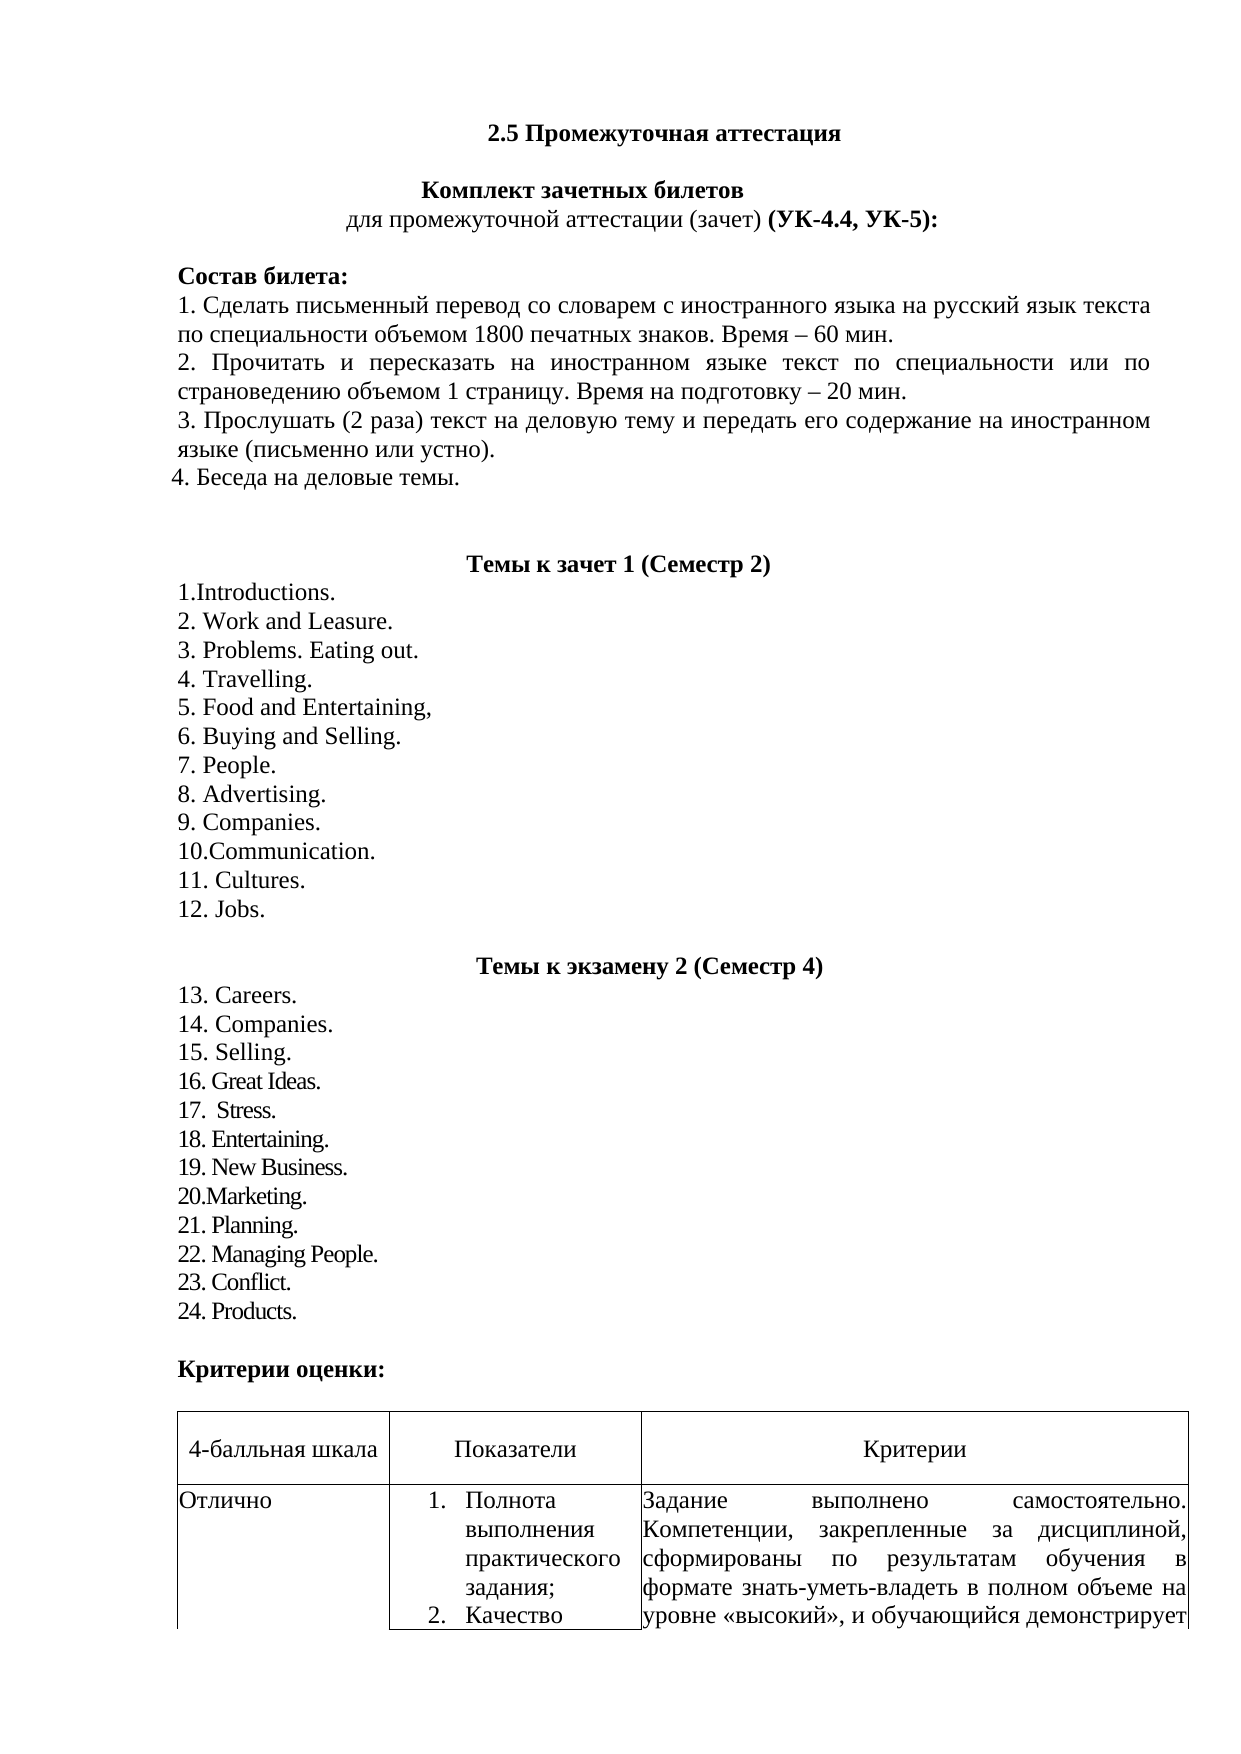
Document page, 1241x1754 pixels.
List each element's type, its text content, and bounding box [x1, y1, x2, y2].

text 2. Прочитать и пересказать на иностранном языке текст по специальности или по страноведению объемом 1 страницу. Время на подготовку – 20 мин. [177, 347, 1152, 405]
text 10.Communication. [177, 836, 1152, 865]
text 12. Jobs. [177, 894, 1152, 922]
text 18. Entertaining. [177, 1124, 1122, 1152]
text 2.5 Промежуточная аттестация [177, 118, 1152, 147]
text 1.Introductions. [177, 577, 1152, 606]
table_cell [642, 1485, 1188, 1629]
text Темы к экзамену 2 (Семестр 4) [177, 951, 1122, 980]
text 2. Work and Leasure. [177, 606, 1152, 635]
text Комплект зачетных билетов [177, 175, 1152, 204]
text 15. Selling. [177, 1037, 1152, 1066]
table_header 4-балльная шкала [178, 1412, 389, 1484]
text 4. Travelling. [177, 664, 1152, 692]
text 23. Conflict. [177, 1267, 1152, 1296]
text 1. Сделать письменный перевод со словарем с иностранного языка на русский язык текста по специальности объемом 1800 печатных знаков. Время – 60 мин. [177, 290, 1152, 347]
table_cell Полнота выполнения практического задания; Качество выполнения заданий; Самостоятельность выполнения заданий [390, 1485, 465, 1629]
text 7. People. [177, 750, 1152, 779]
text Критерии оценки: [177, 1354, 1152, 1382]
text 24. Products. [177, 1296, 1152, 1325]
table_cell Отлично [178, 1485, 389, 1629]
text 4. Беседа на деловые темы. [158, 462, 1152, 491]
text 20.Marketing. [177, 1181, 1152, 1210]
text 11. Cultures. [177, 865, 1152, 894]
text 22. Managing People. [177, 1239, 1152, 1267]
text 8. Advertising. [177, 779, 1152, 807]
table_header Показатели [390, 1412, 641, 1484]
text 17. Stress. [177, 1095, 1152, 1124]
text 21. Planning. [177, 1210, 1152, 1239]
text 9. Companies. [177, 807, 1152, 836]
text 5. Food and Entertaining, [177, 692, 1152, 721]
text 19. New Business. [177, 1152, 1152, 1181]
text 13. Careers. [177, 980, 1152, 1009]
table_header Критерии [642, 1412, 1188, 1484]
text Темы к зачет 1 (Семестр 2) [177, 549, 1122, 577]
text 16. Great Ideas. [177, 1066, 1152, 1095]
text для промежуточной аттестации (зачет) (УК-4.4, УК-5): [177, 204, 1152, 232]
table_cell Полнота выполнения практического задания; Качество выполнения заданий; Самостоятельность выполнения заданий [555, 1485, 641, 1629]
text 14. Companies. [177, 1009, 1152, 1037]
text 6. Buying and Selling. [177, 721, 1152, 750]
text Состав билета: [177, 261, 1152, 290]
text 3. Прослушать (2 раза) текст на деловую тему и передать его содержание на иностранном языке (письменно или устно). [177, 405, 1152, 462]
text 3. Problems. Eating out. [177, 635, 1152, 664]
